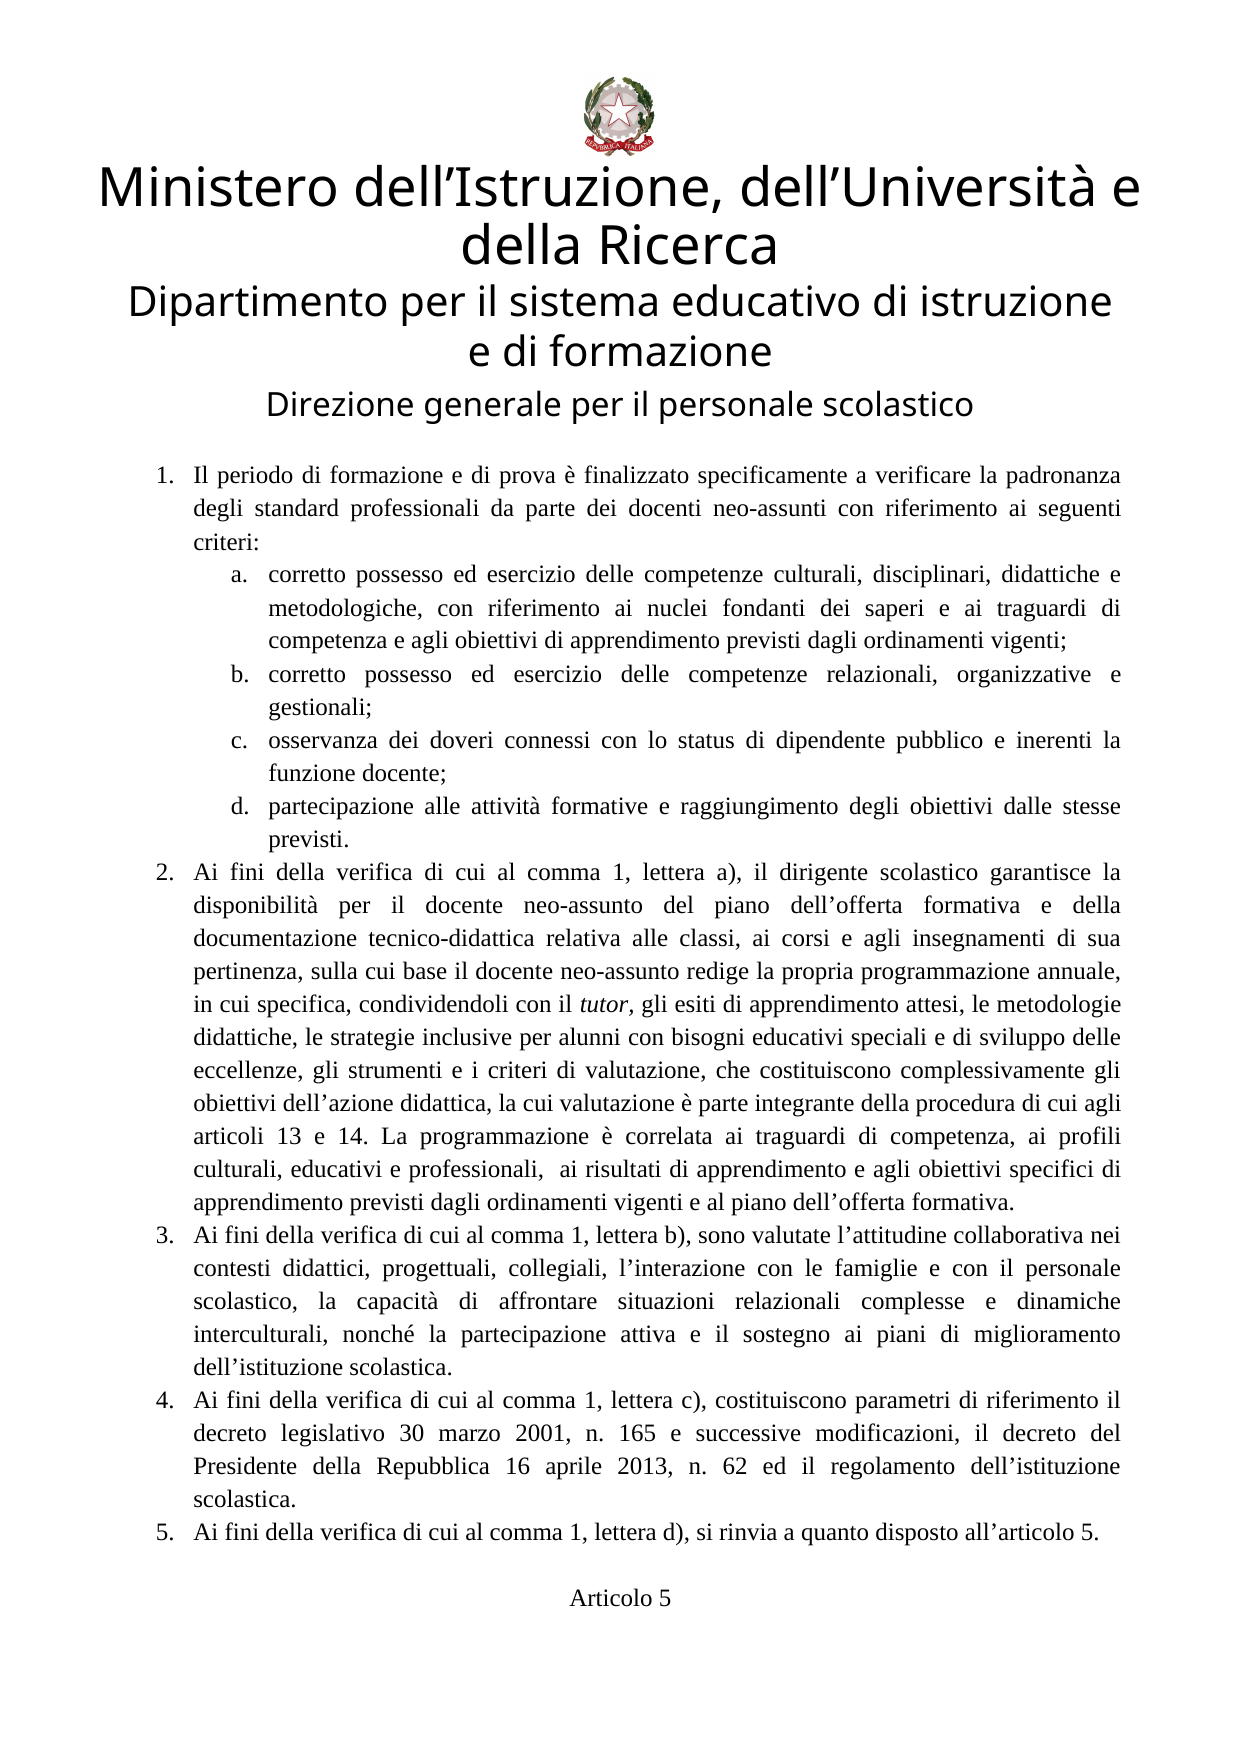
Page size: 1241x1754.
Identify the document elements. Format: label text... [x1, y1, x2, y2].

list Il periodo di formazione e di prova è finalizzato specificamente a verificare la padronanza degli standard professionali da parte dei docenti neo-assunti con riferimento ai seguenti criteri: [156, 461, 1122, 555]
list corretto possesso ed esercizio delle competenze culturali, disciplinari, didattiche e metodologiche, con riferimento ai nuclei fondanti dei saperi e ai traguardi di competenza e agli obiettivi di apprendimento previsti dagli ordinamenti vigenti; [231, 559, 1122, 654]
list Ai fini della verifica di cui al comma 1, lettera d), si rinvia a quanto disposto all’articolo 5. [156, 1517, 1122, 1546]
list Ai fini della verifica di cui al comma 1, lettera a), il dirigente scolastico garantisce la disponibilità per il docente neo-assunto del piano dell’offerta formativa e della documentazione tecnico-didattica relativa alle classi, ai corsi e agli insegnamenti di sua pertinenza, sulla cui base il docente neo-assunto redige la propria programmazione annuale, in cui specifica, condividendoli con il tutor, gli esiti di apprendimento attesi, le metodologie didattiche, le strategie inclusive per alunni con bisogni educativi speciali e di sviluppo delle eccellenze, gli strumenti e i criteri di valutazione, che costituiscono complessivamente gli obiettivi dell’azione didattica, la cui valutazione è parte integrante della procedura di cui agli articoli 13 e 14. La programmazione è correlata ai traguardi di competenza, ai profili culturali, educativi e professionali, ai risultati di apprendimento e agli obiettivi specifici di apprendimento previsti dagli ordinamenti vigenti e al piano dell’offerta formativa. [156, 857, 1122, 1216]
list osservanza dei doveri connessi con lo status di dipendente pubblico e inerenti la funzione docente; [231, 725, 1122, 786]
list Articolo 5 [118, 1583, 1122, 1612]
picture [581, 73, 659, 160]
list Ai fini della verifica di cui al comma 1, lettera b), sono valutate l’attitudine collaborativa nei contesti didattici, progettuali, collegiali, l’interazione con le famiglie e con il personale scolastico, la capacità di affrontare situazioni relazionali complesse e dinamiche interculturali, nonché la partecipazione attiva e il sostegno ai piani di miglioramento dell’istituzione scolastica. [156, 1220, 1122, 1381]
list partecipazione alle attività formative e raggiungimento degli obiettivi dalle stesse previsti. [231, 791, 1122, 852]
list corretto possesso ed esercizio delle competenze relazionali, organizzative e gestionali; [231, 659, 1122, 720]
list Ai fini della verifica di cui al comma 1, lettera c), costituiscono parametri di riferimento il decreto legislativo 30 marzo 2001, n. 165 e successive modificazioni, il decreto del Presidente della Repubblica 16 aprile 2013, n. 62 ed il regolamento dell’istituzione scolastica. [156, 1385, 1122, 1513]
